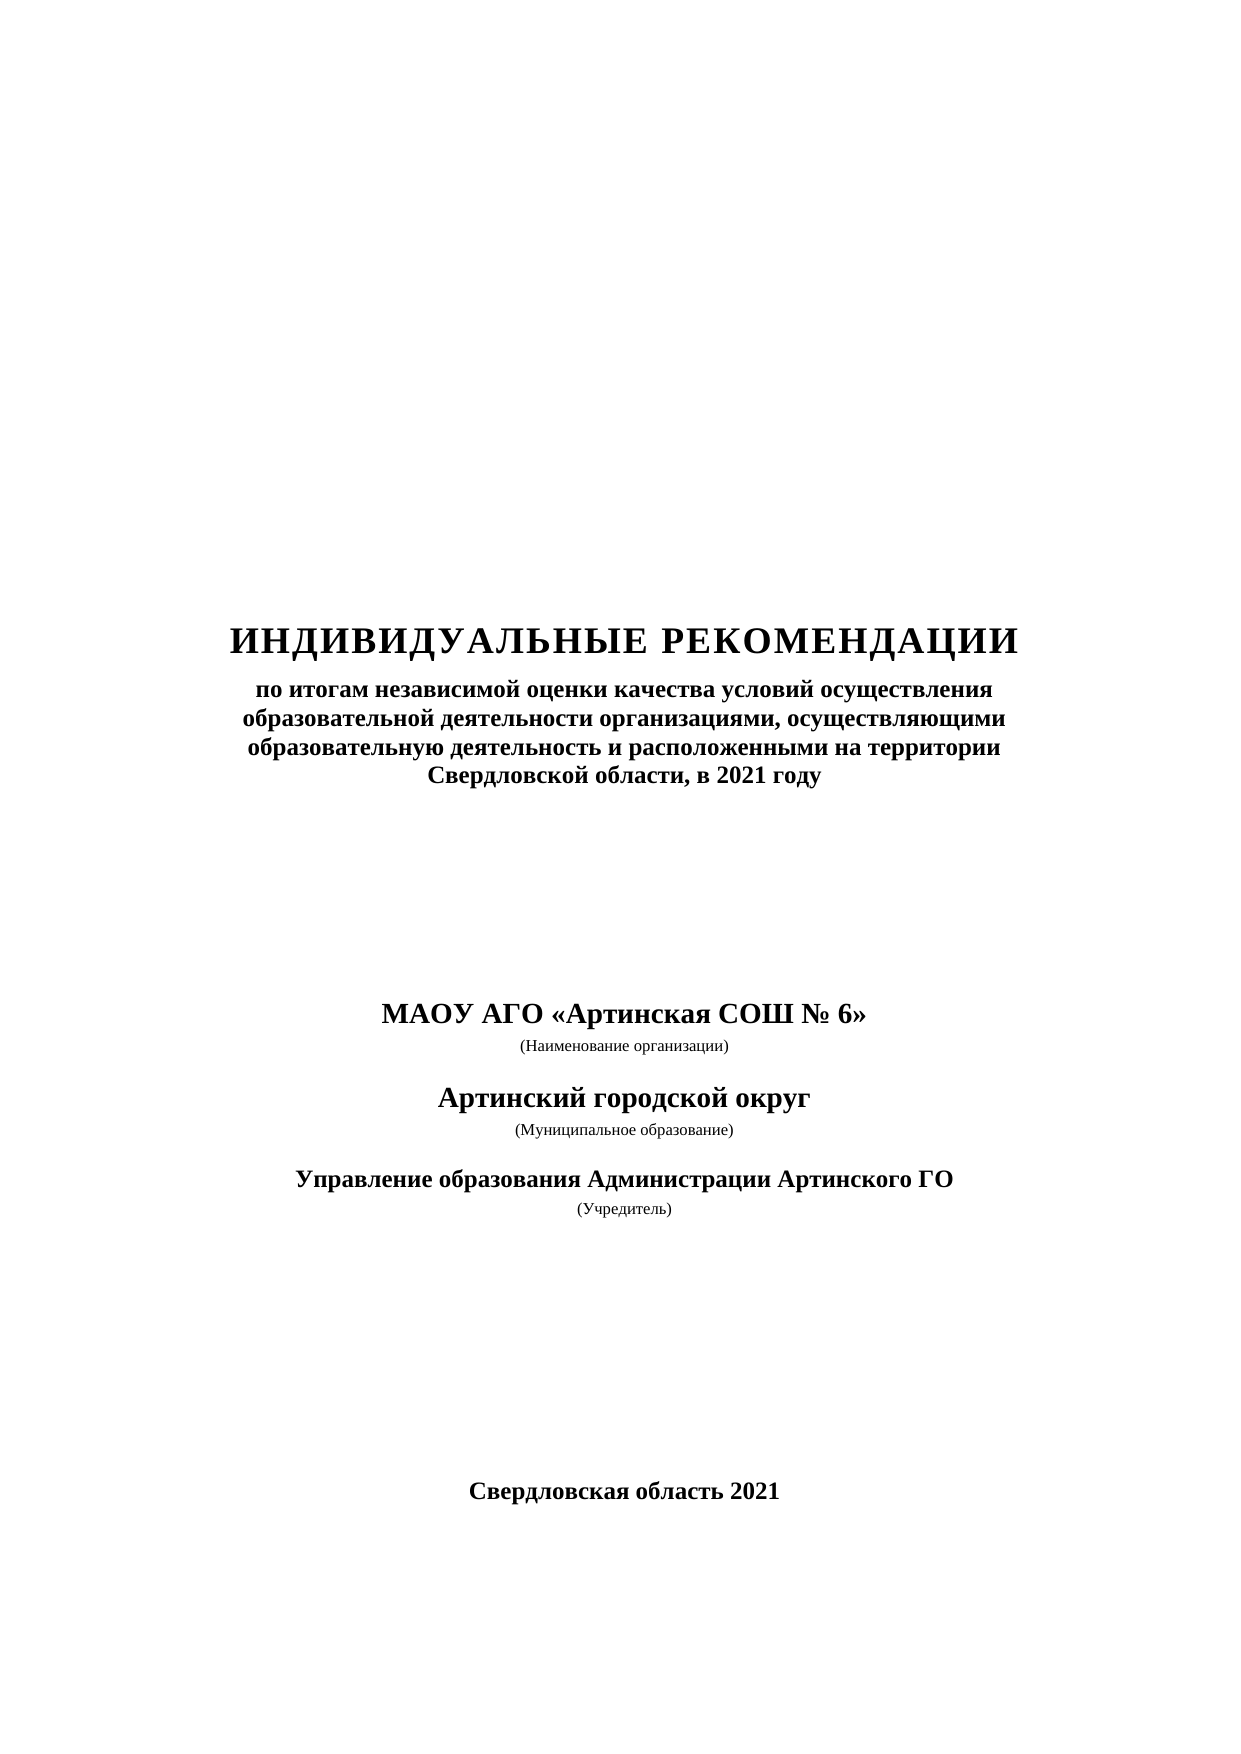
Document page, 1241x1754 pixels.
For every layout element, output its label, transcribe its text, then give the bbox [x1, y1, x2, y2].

text по итогам независимой оценки качества условий осуществления образовательной деятельности организациями, осуществляющими образовательную деятельность и расположенными на территории Свердловской области, в 2021 году [177, 674, 1071, 789]
text Свердловская область 2021 [177, 1476, 1071, 1505]
text (Учредитель) [177, 1199, 1071, 1218]
text МАОУ АГО «Артинская СОШ № 6» [177, 996, 1071, 1030]
text Артинский городской округ [177, 1080, 1071, 1114]
text ИНДИВИДУАЛЬНЫЕ РЕКОМЕНДАЦИИ [177, 619, 1071, 662]
text (Наименование организации) [177, 1036, 1071, 1055]
text Управление образования Администрации Артинского ГО [177, 1164, 1071, 1193]
text (Муниципальное образование) [177, 1120, 1071, 1139]
